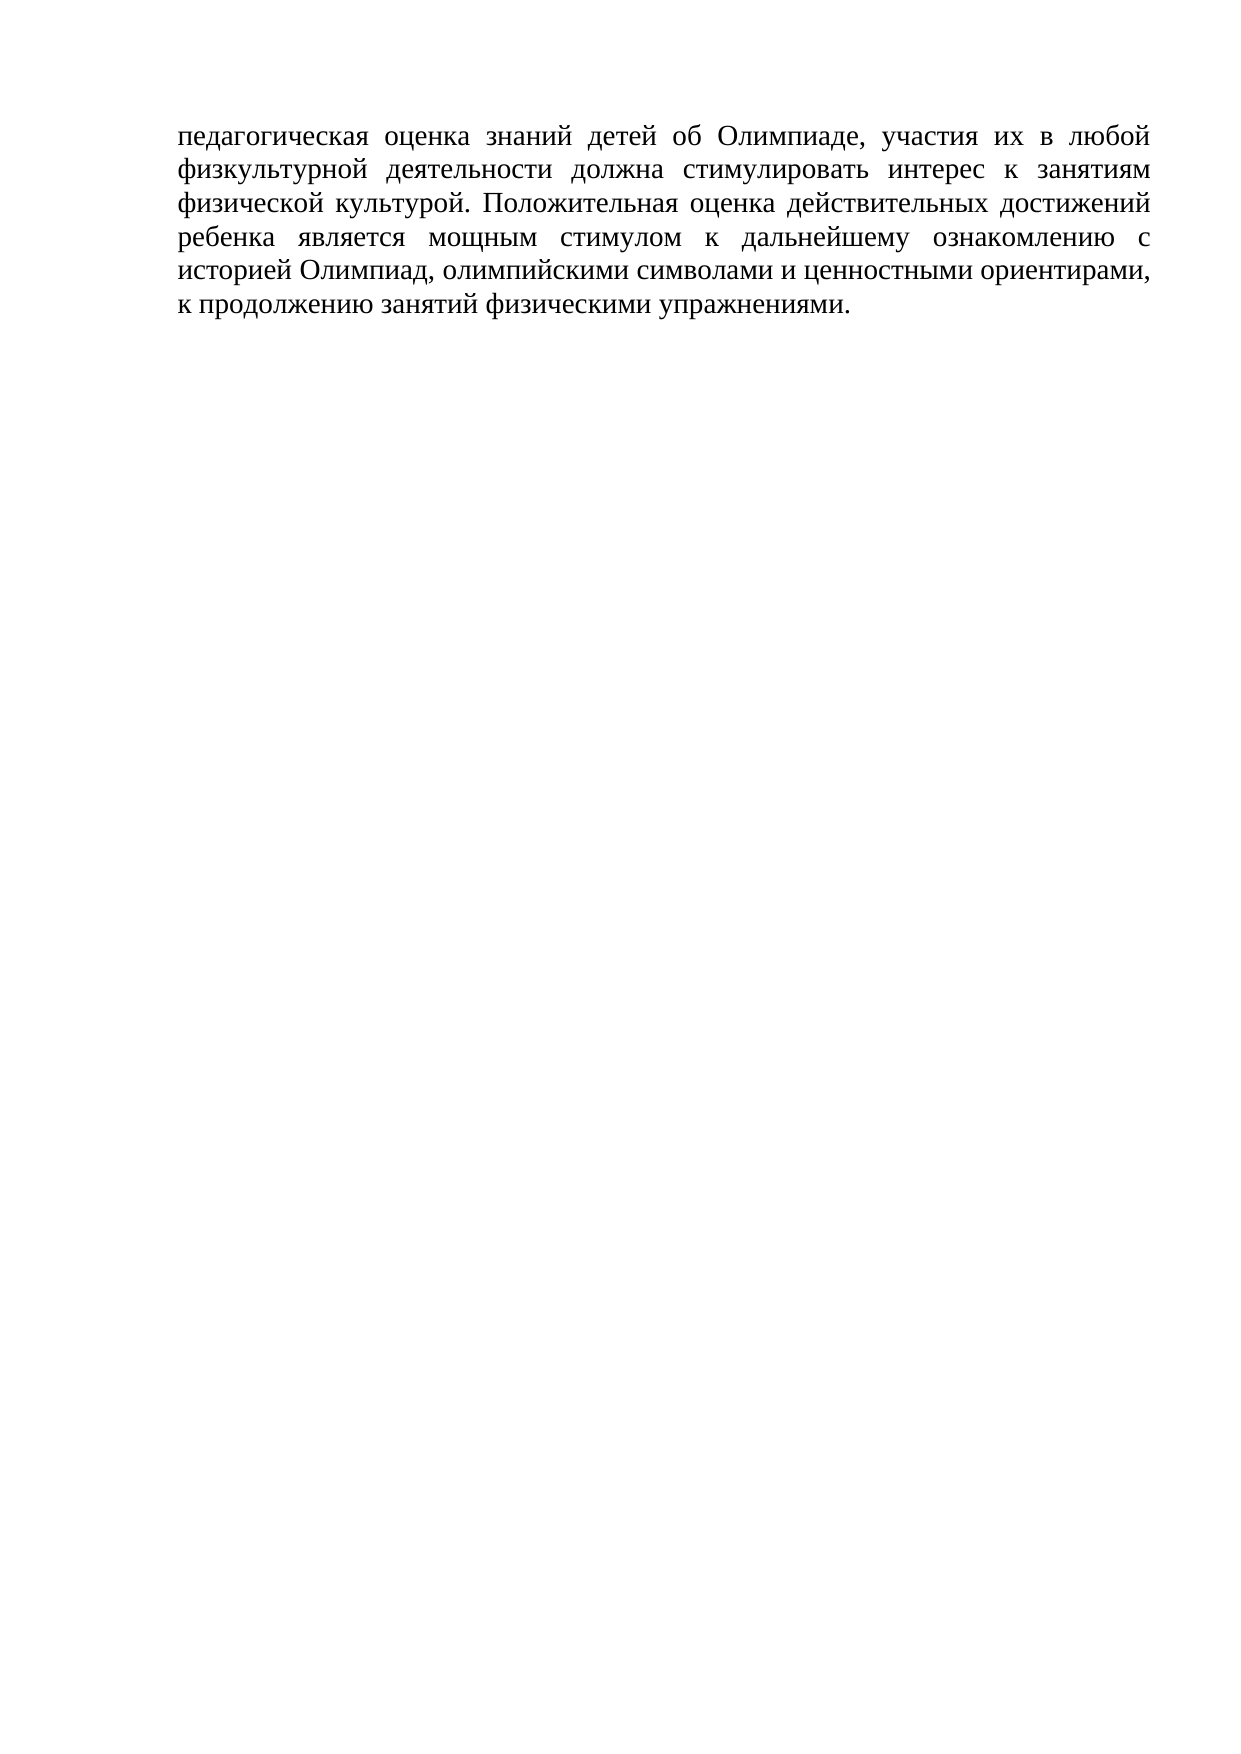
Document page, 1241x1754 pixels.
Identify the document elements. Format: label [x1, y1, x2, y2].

list [140, 118, 1152, 319]
